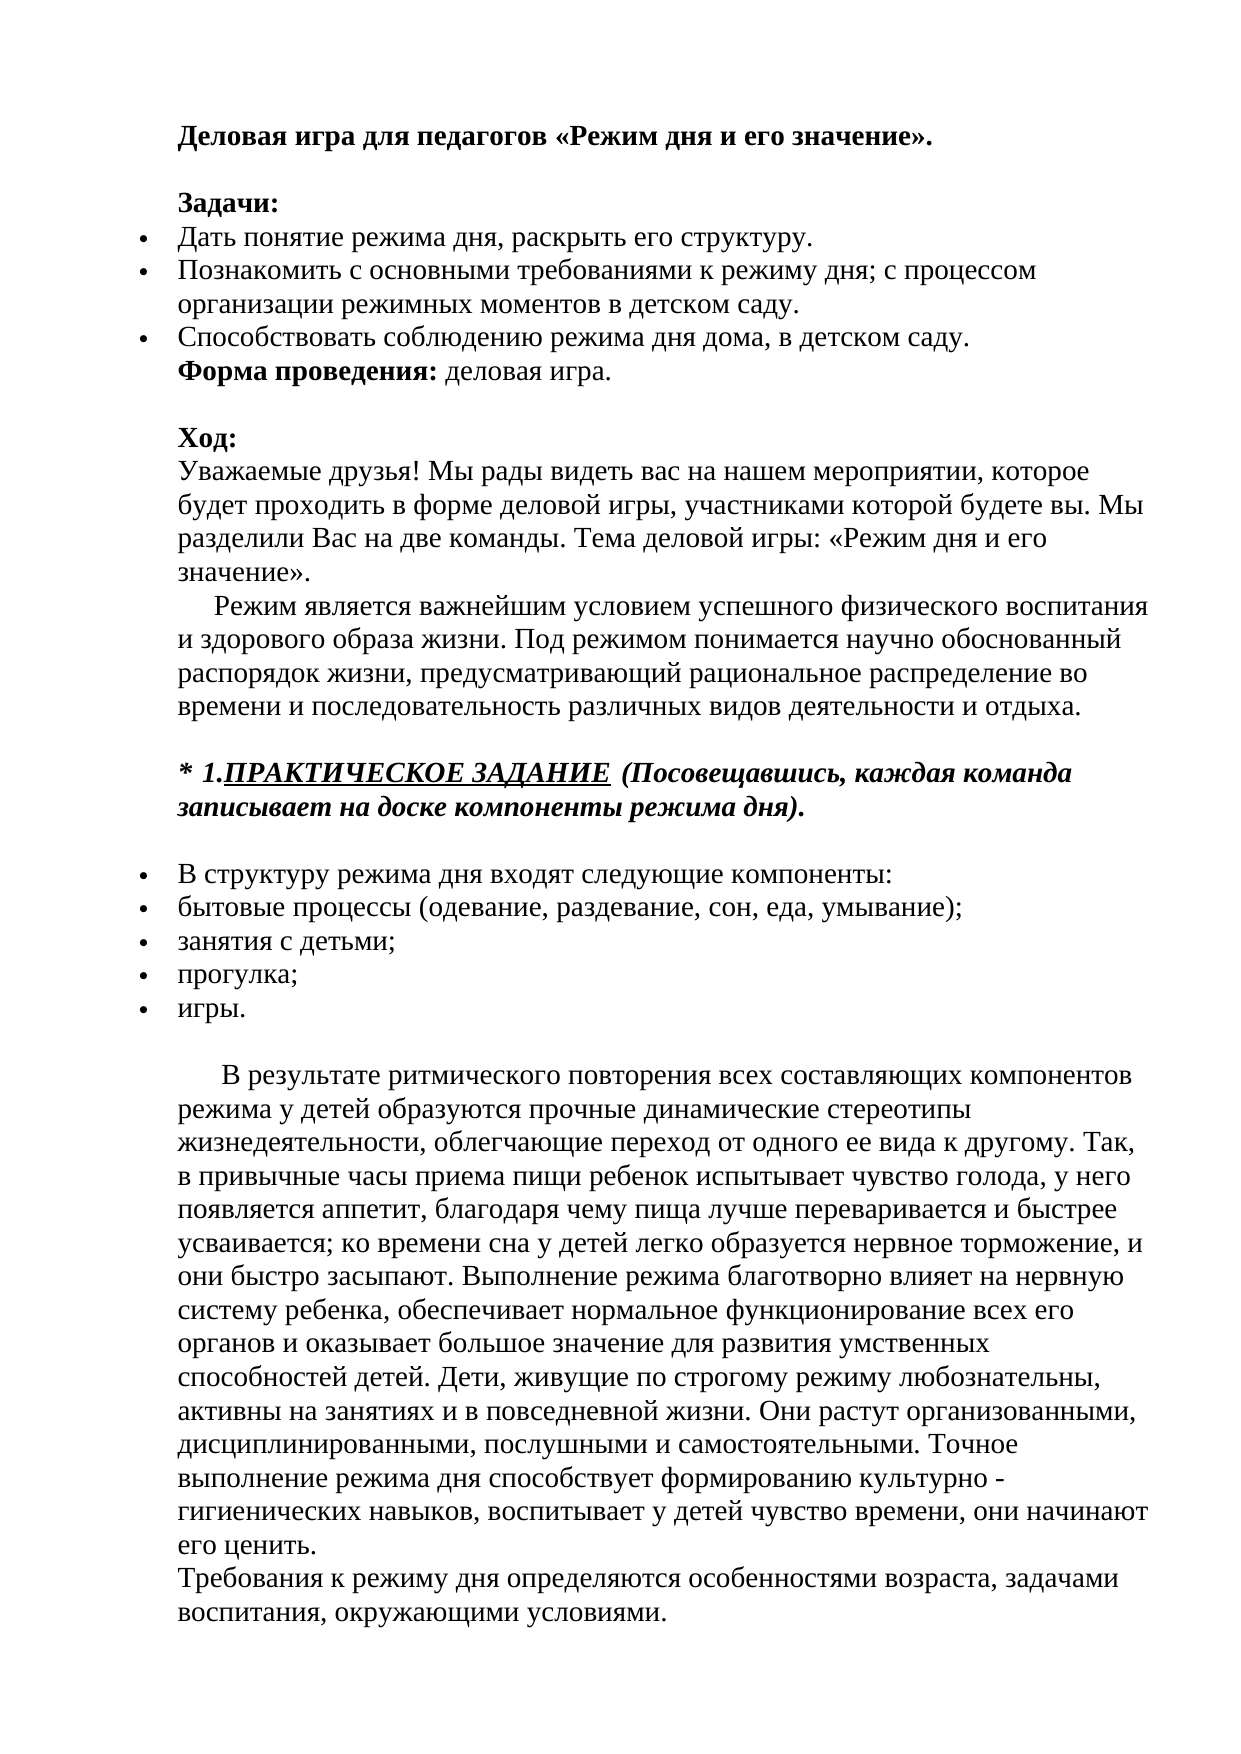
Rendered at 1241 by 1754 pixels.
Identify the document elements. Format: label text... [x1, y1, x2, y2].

text Форма проведения: деловая игра. [177, 353, 1152, 386]
list прогулка; [140, 957, 1152, 990]
text Требования к режиму дня определяются особенностями возраста, задачами воспитания, окружающими условиями. [177, 1560, 1152, 1627]
list В структуру режима дня входят следующие компоненты: [140, 856, 1152, 889]
text Задачи: [177, 185, 1152, 219]
text * 1.ПРАКТИЧЕСКОЕ ЗАДАНИЕ (Посовещавшись, каждая команда записывает на доске компоненты режима дня). [177, 755, 1152, 822]
list занятия с детьми; [140, 923, 1152, 957]
text Режим является важнейшим условием успешного физического воспитания и здорового образа жизни. Под режимом понимается научно обоснованный распорядок жизни, предусматривающий рациональное распределение во времени и последовательность различных видов деятельности и отдыха. [177, 588, 1152, 722]
text Ход: [177, 420, 1152, 453]
list бытовые процессы (одевание, раздевание, сон, еда, умывание); [140, 889, 1152, 923]
list Дать понятие режима дня, раскрыть его структуру. [140, 219, 1152, 252]
list игры. [140, 990, 1152, 1024]
text Деловая игра для педагогов «Режим дня и его значение». [177, 118, 1152, 152]
text В результате ритмического повторения всех составляющих компонентов режима у детей образуются прочные динамические стереотипы жизнедеятельности, облегчающие переход от одного ее вида к другому. Так, в привычные часы приема пищи ребенок испытывает чувство голода, у него появляется аппетит, благодаря чему пища лучше переваривается и быстрее усваивается; ко времени сна у детей легко образуется нервное торможение, и они быстро засыпают. Выполнение режима благотворно влияет на нервную систему ребенка, обеспечивает нормальное функционирование всех его органов и оказывает большое значение для развития умственных способностей детей. Дети, живущие по строгому режиму любознательны, активны на занятиях и в повседневной жизни. Они растут организованными, дисциплинированными, послушными и самостоятельными. Точное выполнение режима дня способствует формированию культурно - гигиенических навыков, воспитывает у детей чувство времени, они начинают его ценить. [177, 1057, 1152, 1560]
list Познакомить с основными требованиями к режиму дня; с процессом организации режимных моментов в детском саду. [140, 252, 1152, 319]
text Уважаемые друзья! Мы рады видеть вас на нашем мероприятии, которое будет проходить в форме деловой игры, участниками которой будете вы. Мы разделили Вас на две команды. Тема деловой игры: «Режим дня и его значение». [177, 453, 1152, 588]
list Способствовать соблюдению режима дня дома, в детском саду. [140, 319, 1152, 353]
